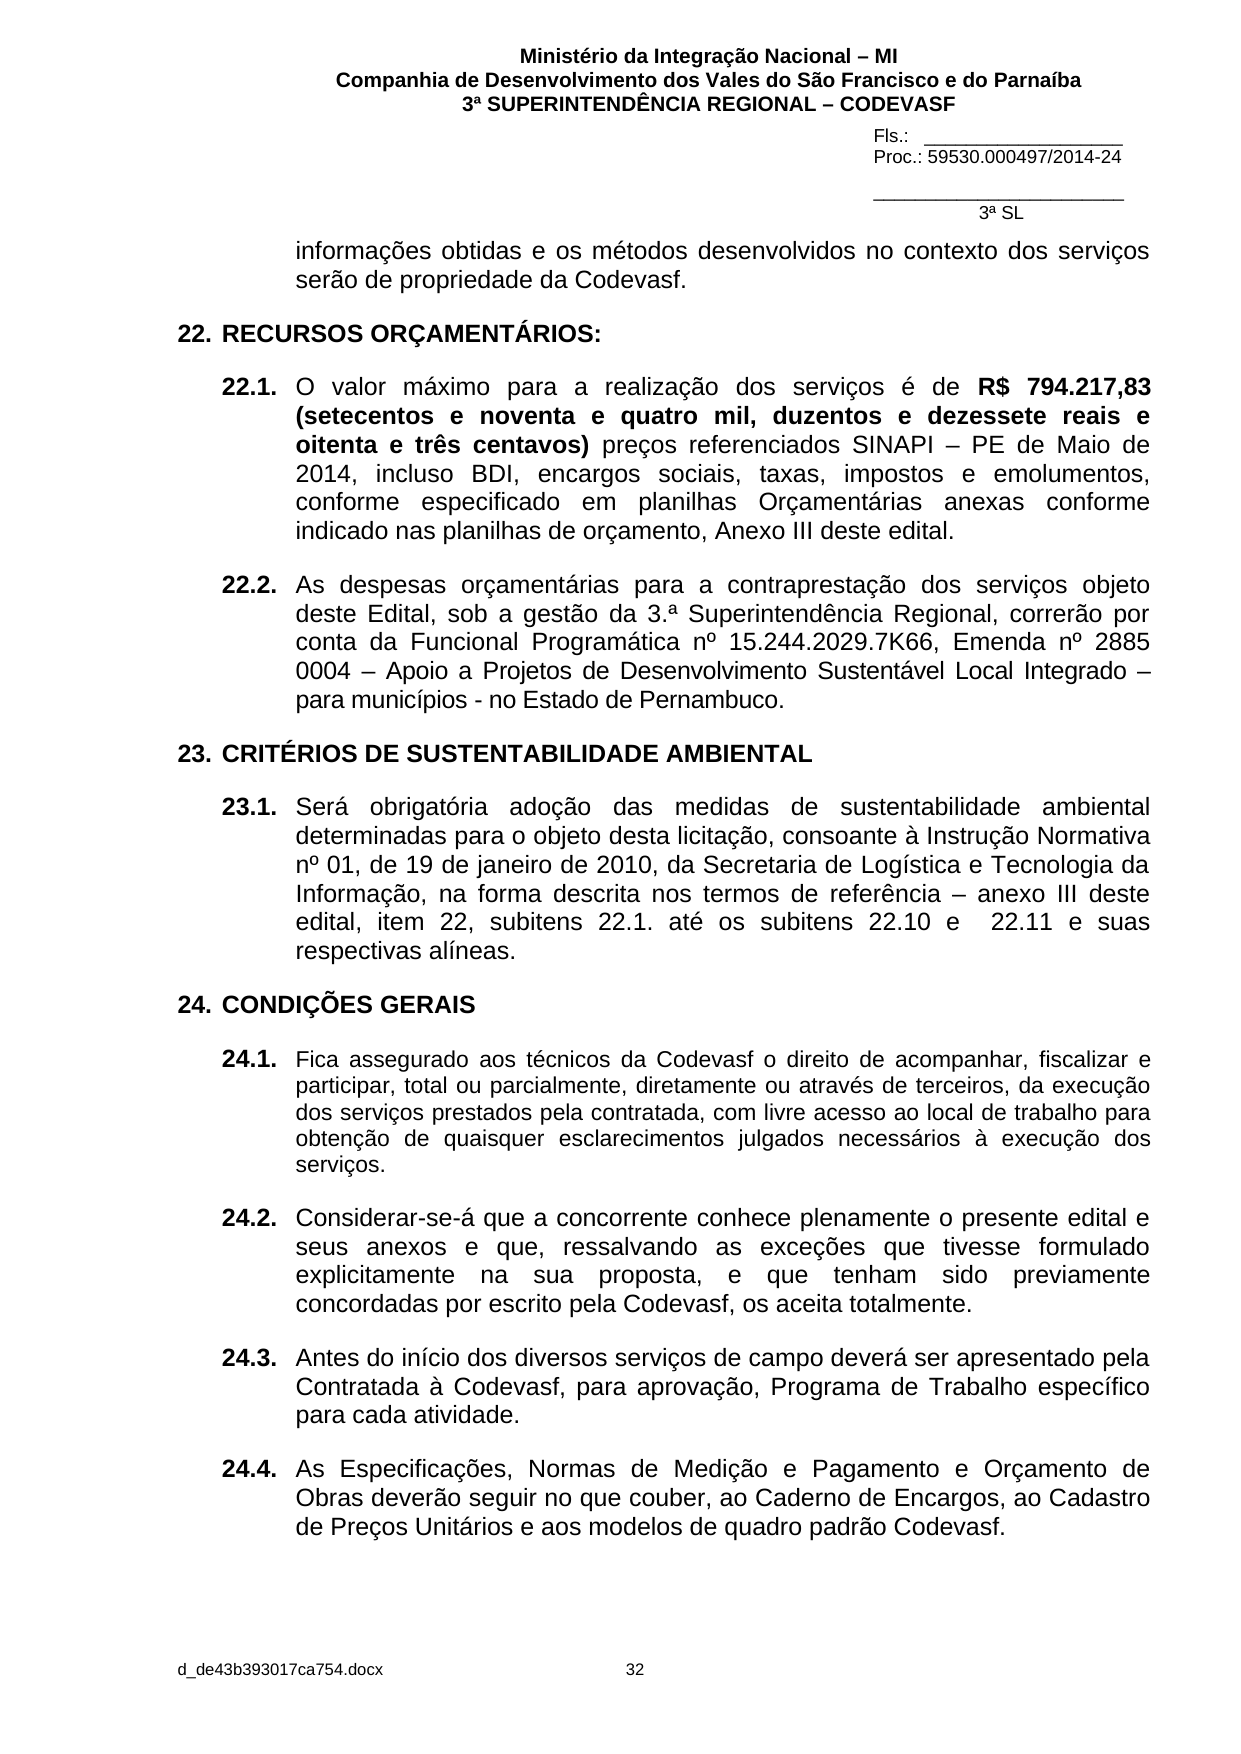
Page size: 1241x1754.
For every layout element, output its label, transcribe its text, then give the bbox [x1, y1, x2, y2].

text Fica assegurado aos técnicos da Codevasf o direito de acompanhar, fiscalizar e participar, total ou parcialmente, diretamente ou através de terceiros, da execução dos serviços prestados pela contratada, com livre acesso ao local de trabalho para obtenção de quaisquer esclarecimentos julgados necessários à execução dos serviços. [222, 1043, 1152, 1178]
text CONDIÇÕES GERAIS [177, 990, 1152, 1018]
text Considerar-se-á que a concorrente conhece plenamente o presente edital e seus anexos e que, ressalvando as exceções que tivesse formulado explicitamente na sua proposta, e que tenham sido previamente concordadas por escrito pela Codevasf, os aceita totalmente. [222, 1203, 1152, 1318]
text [222, 236, 1152, 293]
text RECURSOS ORÇAMENTÁRIOS: [177, 318, 1152, 347]
text Será obrigatória adoção das medidas de sustentabilidade ambiental determinadas para o objeto desta licitação, consoante à Instrução Normativa nº 01, de 19 de janeiro de 2010, da Secretaria de Logística e Tecnologia da Informação, na forma descrita nos termos de referência – anexo III deste edital, item 22, subitens 22.1. até os subitens 22.10 e 22.11 e suas respectivas alíneas. [222, 792, 1152, 965]
text As Especificações, Normas de Medição e Pagamento e Orçamento de Obras deverão seguir no que couber, ao Caderno de Encargos, ao Cadastro de Preços Unitários e aos modelos de quadro padrão Codevasf. [222, 1454, 1152, 1540]
text O valor máximo para a realização dos serviços é de R$ 794.217,83 (setecentos e noventa e quatro mil, duzentos e dezessete reais e oitenta e três centavos) preços referenciados SINAPI – PE de Maio de 2014, incluso BDI, encargos sociais, taxas, impostos e emolumentos, conforme especificado em planilhas Orçamentárias anexas conforme indicado nas planilhas de orçamento, Anexo III deste edital. [222, 372, 1152, 545]
text CRITÉRIOS DE SUSTENTABILIDADE AMBIENTAL [177, 738, 1152, 767]
text Antes do início dos diversos serviços de campo deverá ser apresentado pela Contratada à Codevasf, para aprovação, Programa de Trabalho específico para cada atividade. [222, 1343, 1152, 1429]
text As despesas orçamentárias para a contraprestação dos serviços objeto deste Edital, sob a gestão da 3.ª Superintendência Regional, correrão por conta da Funcional Programática nº 15.244.2029.7K66, Emenda nº 2885 0004 – Apoio a Projetos de Desenvolvimento Sustentável Local Integrado – para municípios - no Estado de Pernambuco. [222, 570, 1152, 713]
